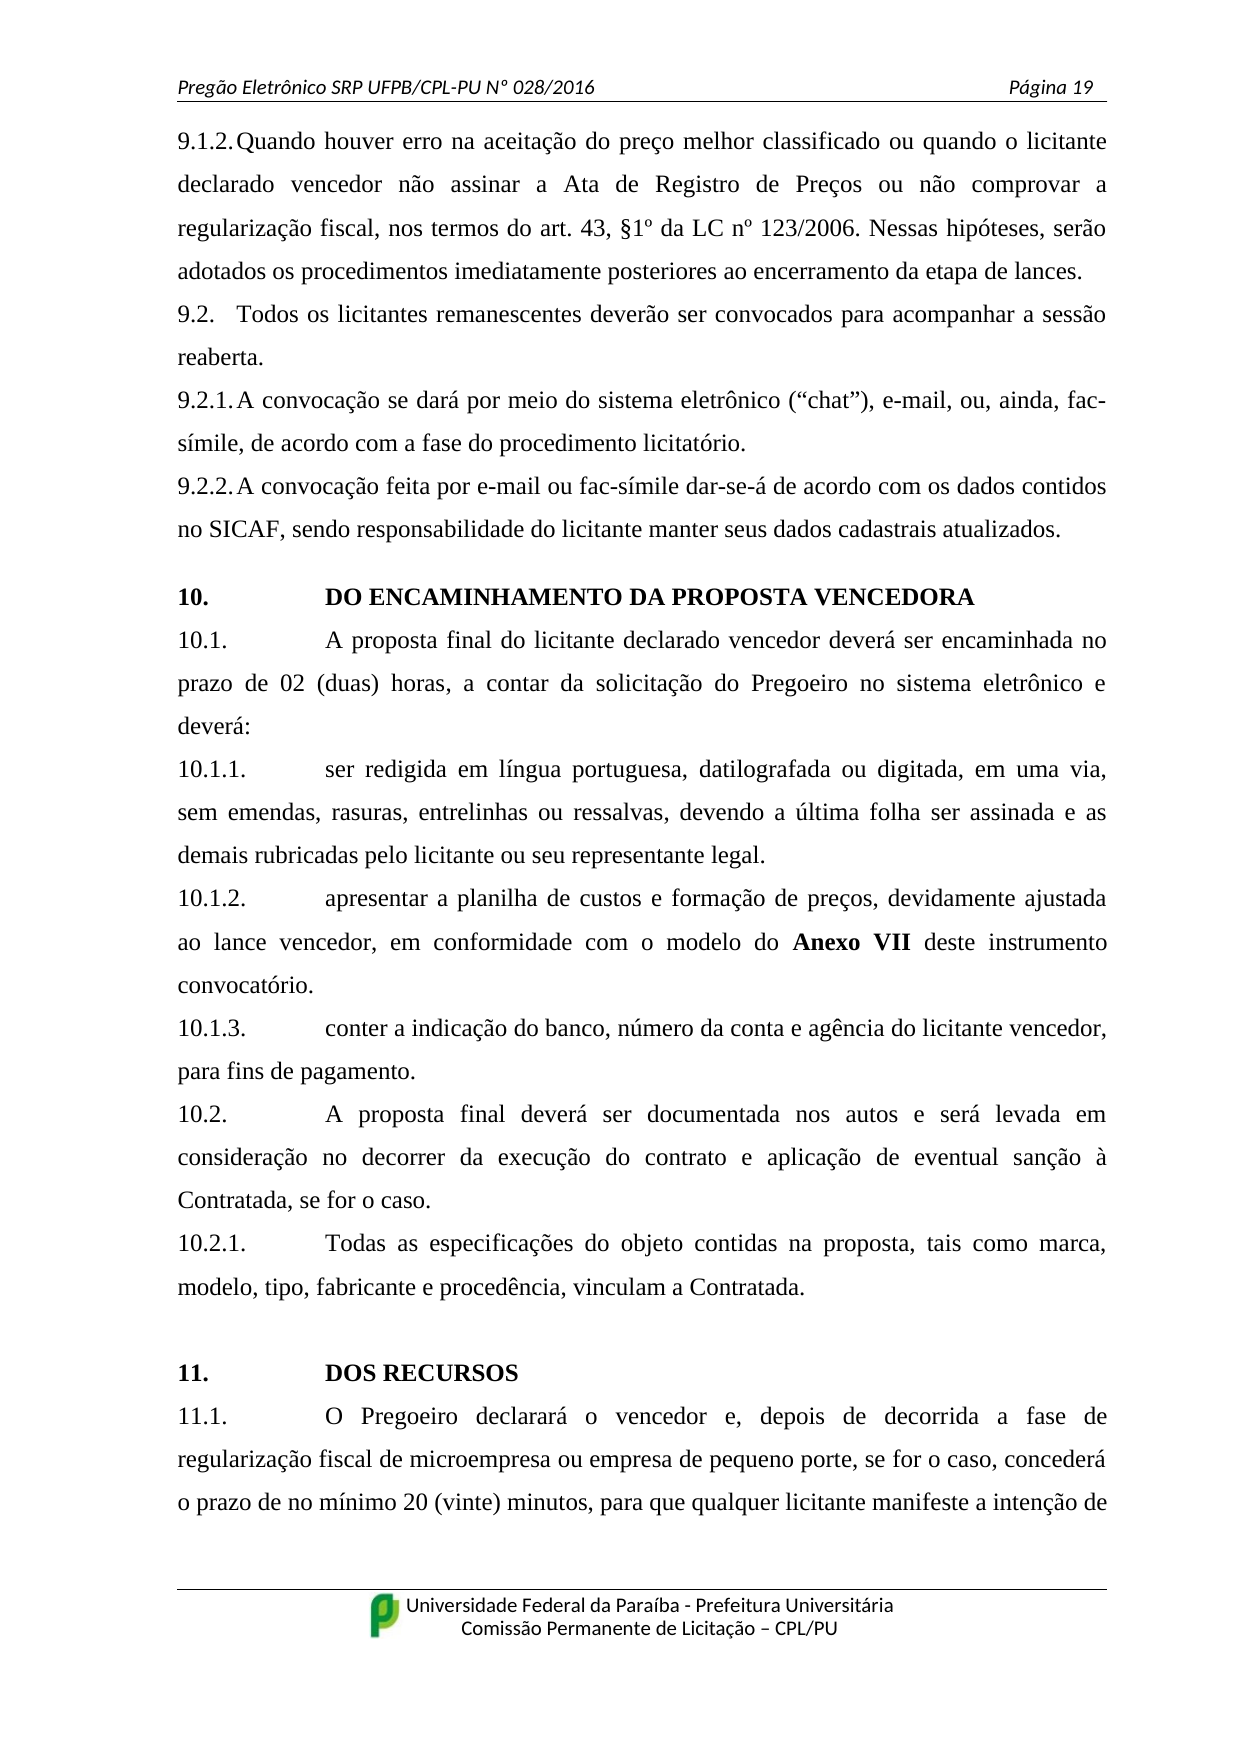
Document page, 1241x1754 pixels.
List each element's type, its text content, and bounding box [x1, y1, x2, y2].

list A proposta final do licitante declarado vencedor deverá ser encaminhada no prazo de 02 (duas) horas, a contar da solicitação do Pregoeiro no sistema eletrônico e deverá: [177, 625, 1107, 740]
picture [368, 1592, 405, 1639]
list apresentar a planilha de custos e formação de preços, devidamente ajustada ao lance vencedor, em conformidade com o modelo do Anexo VII deste instrumento convocatório. [177, 883, 1107, 998]
list A convocação feita por e-mail ou fac-símile dar-se-á de acordo com os dados contidos no SICAF, sendo responsabilidade do licitante manter seus dados cadastrais atualizados. [177, 471, 1107, 543]
list ser redigida em língua portuguesa, datilografada ou digitada, em uma via, sem emendas, rasuras, entrelinhas ou ressalvas, devendo a última folha ser assinada e as demais rubricadas pelo licitante ou seu representante legal. [177, 754, 1107, 869]
list A proposta final deverá ser documentada nos autos e será levada em consideração no decorrer da execução do contrato e aplicação de eventual sanção à Contratada, se for o caso. [177, 1099, 1107, 1214]
list Todos os licitantes remanescentes deverão ser convocados para acompanhar a sessão reaberta. [177, 299, 1107, 371]
list Todas as especificações do objeto contidas na proposta, tais como marca, modelo, tipo, fabricante e procedência, vinculam a Contratada. [177, 1228, 1107, 1300]
text DO ENCAMINHAMENTO DA PROPOSTA VENCEDORA [177, 582, 1107, 610]
list conter a indicação do banco, número da conta e agência do licitante vencedor, para fins de pagamento. [177, 1013, 1107, 1085]
list Quando houver erro na aceitação do preço melhor classificado ou quando o licitante declarado vencedor não assinar a Ata de Registro de Preços ou não comprovar a regularização fiscal, nos termos do art. 43, §1º da LC nº 123/2006. Nessas hipóteses, serão adotados os procedimentos imediatamente posteriores ao encerramento da etapa de lances. [177, 126, 1107, 284]
text DOS RECURSOS [177, 1358, 1107, 1387]
list A convocação se dará por meio do sistema eletrônico (“chat”), e-mail, ou, ainda, fac-símile, de acordo com a fase do procedimento licitatório. [177, 385, 1107, 457]
